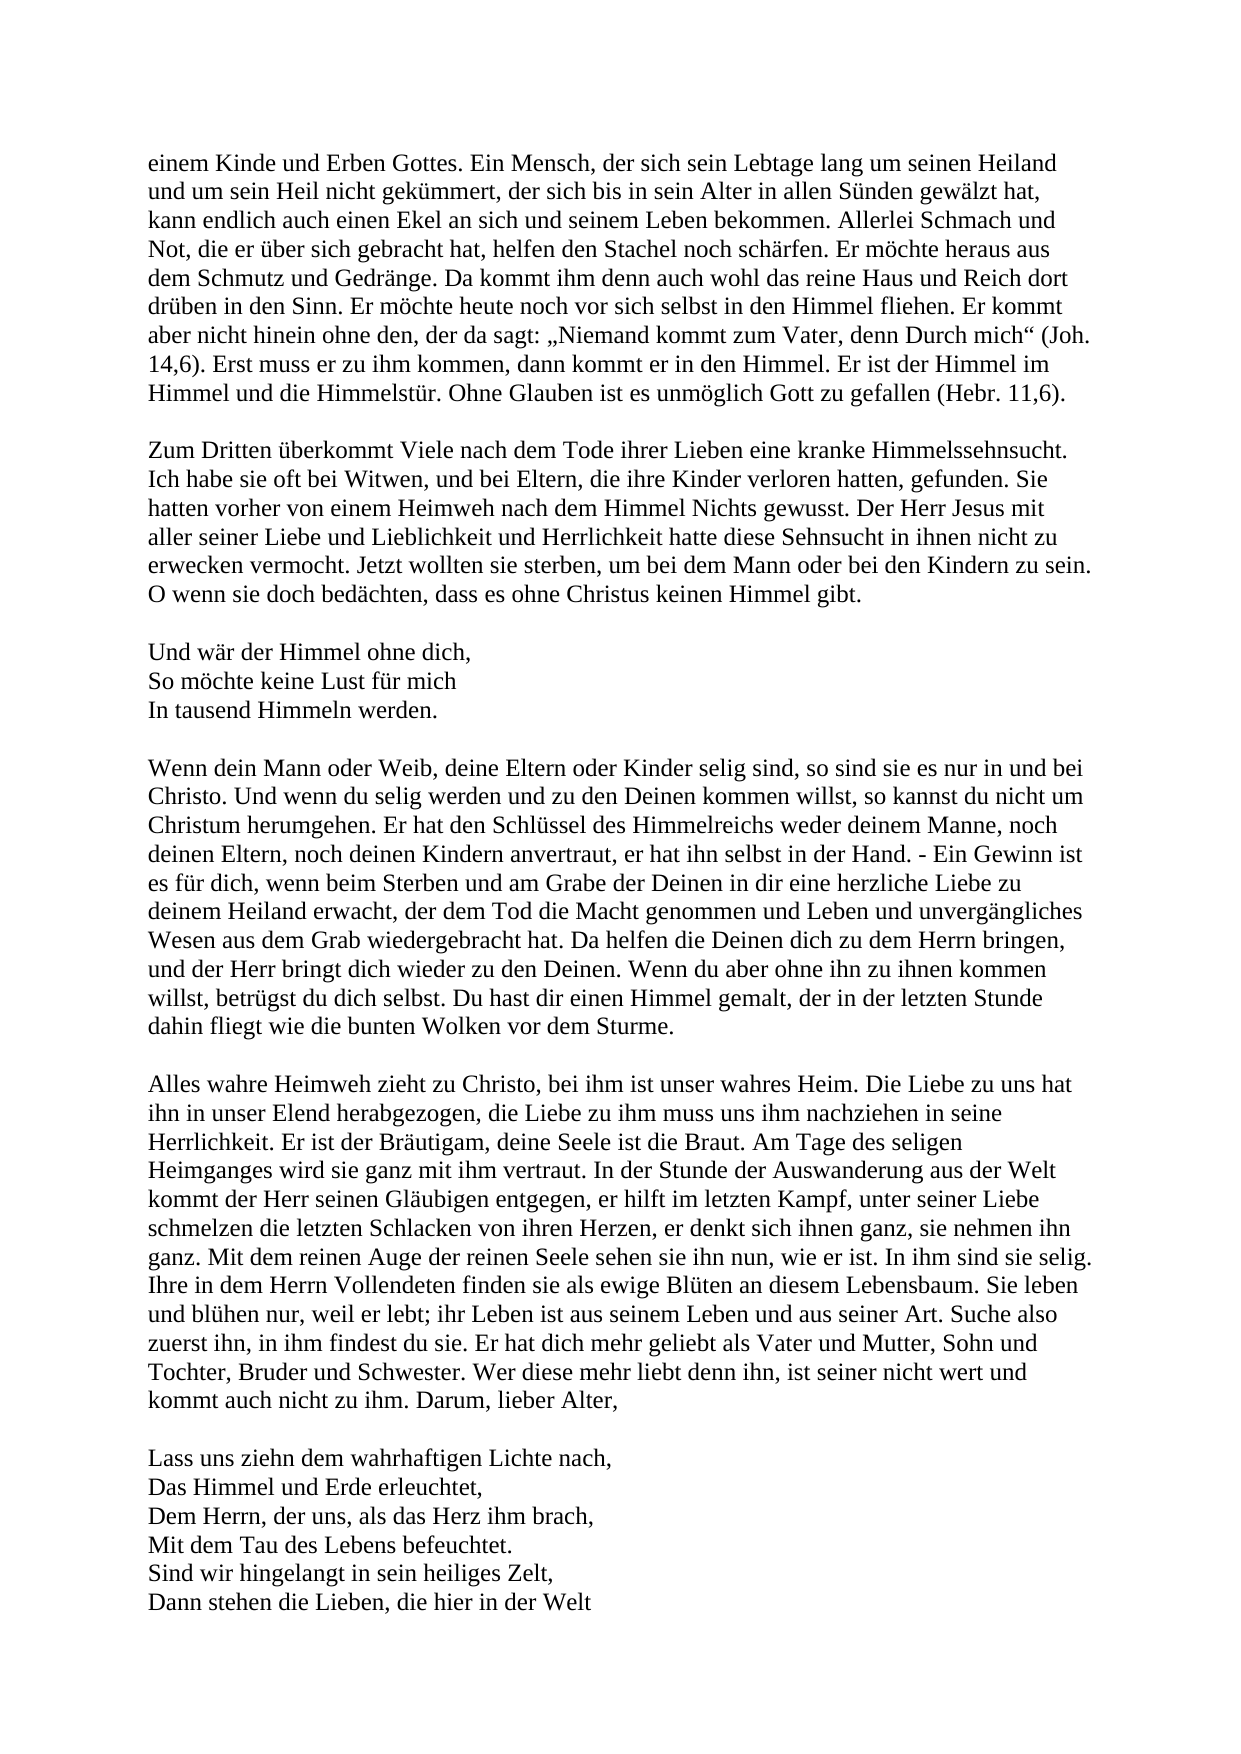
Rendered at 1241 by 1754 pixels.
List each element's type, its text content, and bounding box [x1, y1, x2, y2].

text Wenn dein Mann oder Weib, deine Eltern oder Kinder selig sind, so sind sie es nur in und bei Christo. Und wenn du selig werden und zu den Deinen kommen willst, so kannst du nicht um Christum herumgehen. Er hat den Schlüssel des Himmelreichs weder deinem Manne, noch deinen Eltern, noch deinen Kindern anvertraut, er hat ihn selbst in der Hand. - Ein Gewinn ist es für dich, wenn beim Sterben und am Grabe der Deinen in dir eine herzliche Liebe zu deinem Heiland erwacht, der dem Tod die Macht genommen und Leben und unvergängliches Wesen aus dem Grab wiedergebracht hat. Da helfen die Deinen dich zu dem Herrn bringen, und der Herr bringt dich wieder zu den Deinen. Wenn du aber ohne ihn zu ihnen kommen willst, betrügst du dich selbst. Du hast dir einen Himmel gemalt, der in der letzten Stunde dahin fliegt wie die bunten Wolken vor dem Sturme. [148, 753, 1093, 1040]
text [148, 1443, 1093, 1616]
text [148, 148, 1093, 406]
text Zum Dritten überkommt Viele nach dem Tode ihrer Lieben eine kranke Himmelssehnsucht. Ich habe sie oft bei Witwen, und bei Eltern, die ihre Kinder verloren hatten, gefunden. Sie hatten vorher von einem Heimweh nach dem Himmel Nichts gewusst. Der Herr Jesus mit aller seiner Liebe und Lieblichkeit und Herrlichkeit hatte diese Sehnsucht in ihnen nicht zu erwecken vermocht. Jetzt wollten sie sterben, um bei dem Mann oder bei den Kindern zu sein. O wenn sie doch bedächten, dass es ohne Christus keinen Himmel gibt. [148, 436, 1093, 608]
text Alles wahre Heimweh zieht zu Christo, bei ihm ist unser wahres Heim. Die Liebe zu uns hat ihn in unser Elend herabgezogen, die Liebe zu ihm muss uns ihm nachziehen in seine Herrlichkeit. Er ist der Bräutigam, deine Seele ist die Braut. Am Tage des seligen Heimganges wird sie ganz mit ihm vertraut. In der Stunde der Auswanderung aus der Welt kommt der Herr seinen Gläubigen entgegen, er hilft im letzten Kampf, unter seiner Liebe schmelzen die letzten Schlacken von ihren Herzen, er denkt sich ihnen ganz, sie nehmen ihn ganz. Mit dem reinen Auge der reinen Seele sehen sie ihn nun, wie er ist. In ihm sind sie selig. Ihre in dem Herrn Vollendeten finden sie als ewige Blüten an diesem Lebensbaum. Sie leben und blühen nur, weil er lebt; ihr Leben ist aus seinem Leben und aus seiner Art. Suche also zuerst ihn, in ihm findest du sie. Er hat dich mehr geliebt als Vater und Mutter, Sohn und Tochter, Bruder und Schwester. Wer diese mehr liebt denn ihn, ist seiner nicht wert und kommt auch nicht zu ihm. Darum, lieber Alter, [148, 1069, 1093, 1414]
text Und wär der Himmel ohne dich, So möchte keine Lust für mich In tausend Himmeln werden. [148, 637, 1093, 723]
